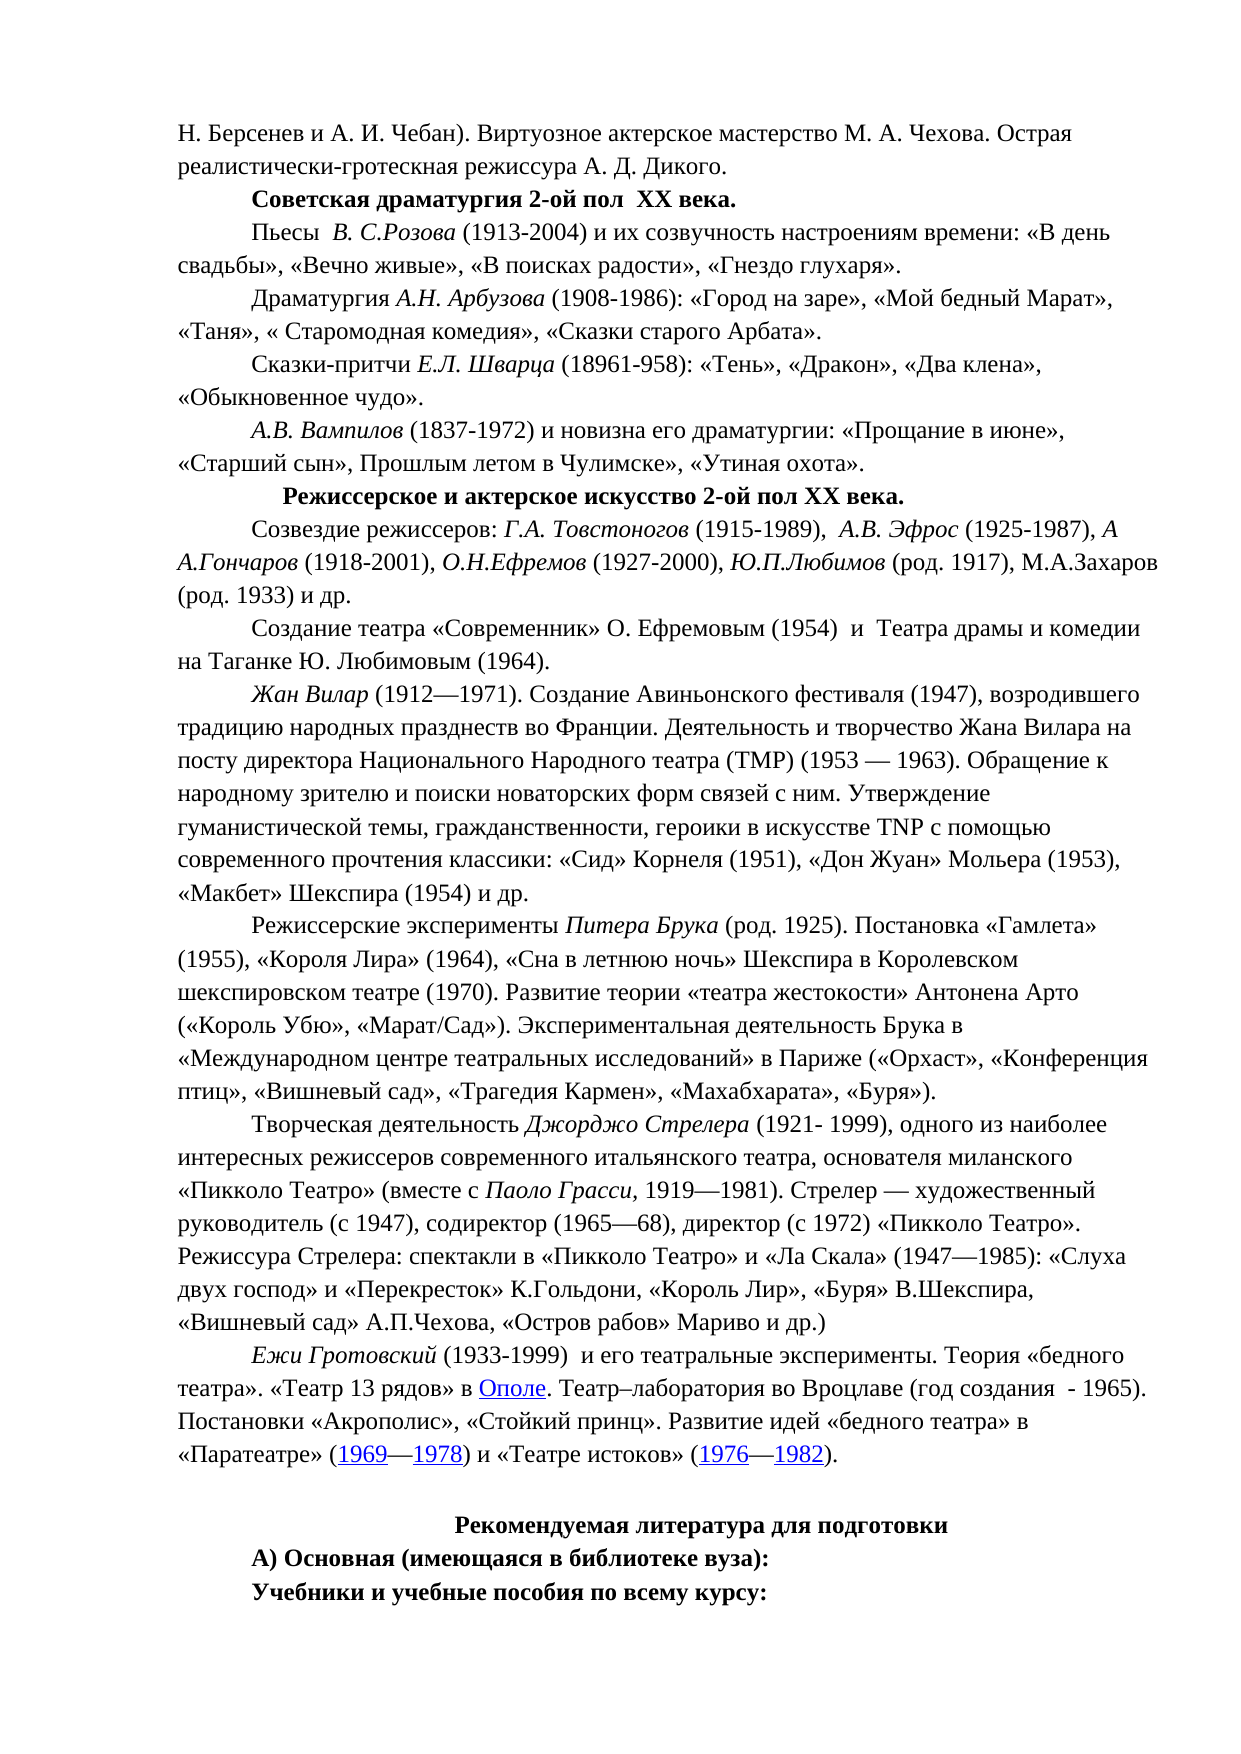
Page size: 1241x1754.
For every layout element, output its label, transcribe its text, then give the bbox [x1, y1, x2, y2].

text Созвездие режиссеров: Г.А. Товстоногов (1915-1989), А.В. Эфрос (1925-1987), А А.Гончаров (1918-2001), О.Н.Ефремов (1927-2000), Ю.П.Любимов (род. 1917), М.А.Захаров (род. 1933) и др. [177, 514, 1160, 609]
text Драматургия А.Н. Арбузова (1908-1986): «Город на заре», «Мой бедный Марат», «Таня», « Старомодная комедия», «Сказки старого Арбата». [177, 283, 1160, 345]
text А.В. Вампилов (1837-1972) и новизна его драматургии: «Прощание в июне», «Старший сын», Прошлым летом в Чулимске», «Утиная охота». [177, 415, 1160, 477]
text Рекомендуемая литература для подготовки [177, 1511, 1152, 1539]
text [177, 118, 1160, 180]
text Пьесы В. С.Розова (1913-2004) и их созвучность настроениям времени: «В день свадьбы», «Вечно живые», «В поисках радости», «Гнездо глухаря». [177, 217, 1160, 279]
text Сказки-притчи Е.Л. Шварца (18961-958): «Тень», «Дракон», «Два клена», «Обыкновенное чудо». [177, 349, 1160, 411]
text Создание театра «Современник» О. Ефремовым (1954) и Театра драмы и комедии на Таганке Ю. Любимовым (1964). [177, 613, 1160, 675]
text Жан Вилар (1912—1971). Создание Авиньонского фестиваля (1947), возродившего традицию народных празднеств во Франции. Деятельность и творчество Жана Вилара на посту директора Национального Народного театра (ТМР) (1953 — 1963). Обращение к народному зрителю и поиски новаторских форм связей с ним. Утверждение гуманистической темы, гражданственности, героики в искусстве ТNР с помощью современного прочтения классики: «Сид» Корнеля (1951), «Дон Жуан» Мольера (1953), «Макбет» Шекспира (1954) и др. [177, 679, 1160, 906]
text Режиссерские эксперименты Питера Брука (род. 1925). Постановка «Гамлета» (1955), «Короля Лира» (1964), «Сна в летнюю ночь» Шекспира в Королевском шекспировском театре (1970). Развитие теории «театра жестокости» Антонена Арто («Король Убю», «Марат/Сад»). Экспериментальная деятельность Брука в «Международном центре театральных исследований» в Париже («Орхаст», «Конференция птиц», «Вишневый сад», «Трагедия Кармен», «Махабхарата», «Буря»). [177, 911, 1160, 1104]
text Творческая деятельность Джорджо Стрелера (1921- 1999), одного из наиболее интересных режиссеров современного итальянского театра, основателя миланского «Пикколо Театро» (вместе с Паоло Грасси, 1919—1981). Стрелер — художественный руководитель (с 1947), содиректор (1965—68), директор (с 1972) «Пикколо Театро». Режиссура Стрелера: спектакли в «Пикколо Театро» и «Ла Скала» (1947—1985): «Слуха двух господ» и «Перекресток» К.Гольдони, «Король Лир», «Буря» В.Шекспира, «Вишневый сад» А.П.Чехова, «Остров рабов» Мариво и др.) [177, 1109, 1160, 1336]
text Учебники и учебные пособия по всему курсу: [177, 1577, 1152, 1605]
text Режиссерское и актерское искусство 2-ой пол ХХ века. [177, 481, 1160, 510]
text Ежи Гротовский (1933-1999) и его театральные эксперименты. Теория «бедного театра». «Театр 13 рядов» в Ополе. Театр–лаборатория во Вроцлаве (год создания - 1965). Постановки «Акрополис», «Стойкий принц». Развитие идей «бедного театра» в «Паратеатре» (1969—1978) и «Театре истоков» (1976—1982). [177, 1340, 1160, 1468]
text А) Основная (имеющаяся в библиотеке вуза): [177, 1543, 1152, 1572]
text Советская драматургия 2-ой пол ХХ века. [177, 184, 1160, 213]
